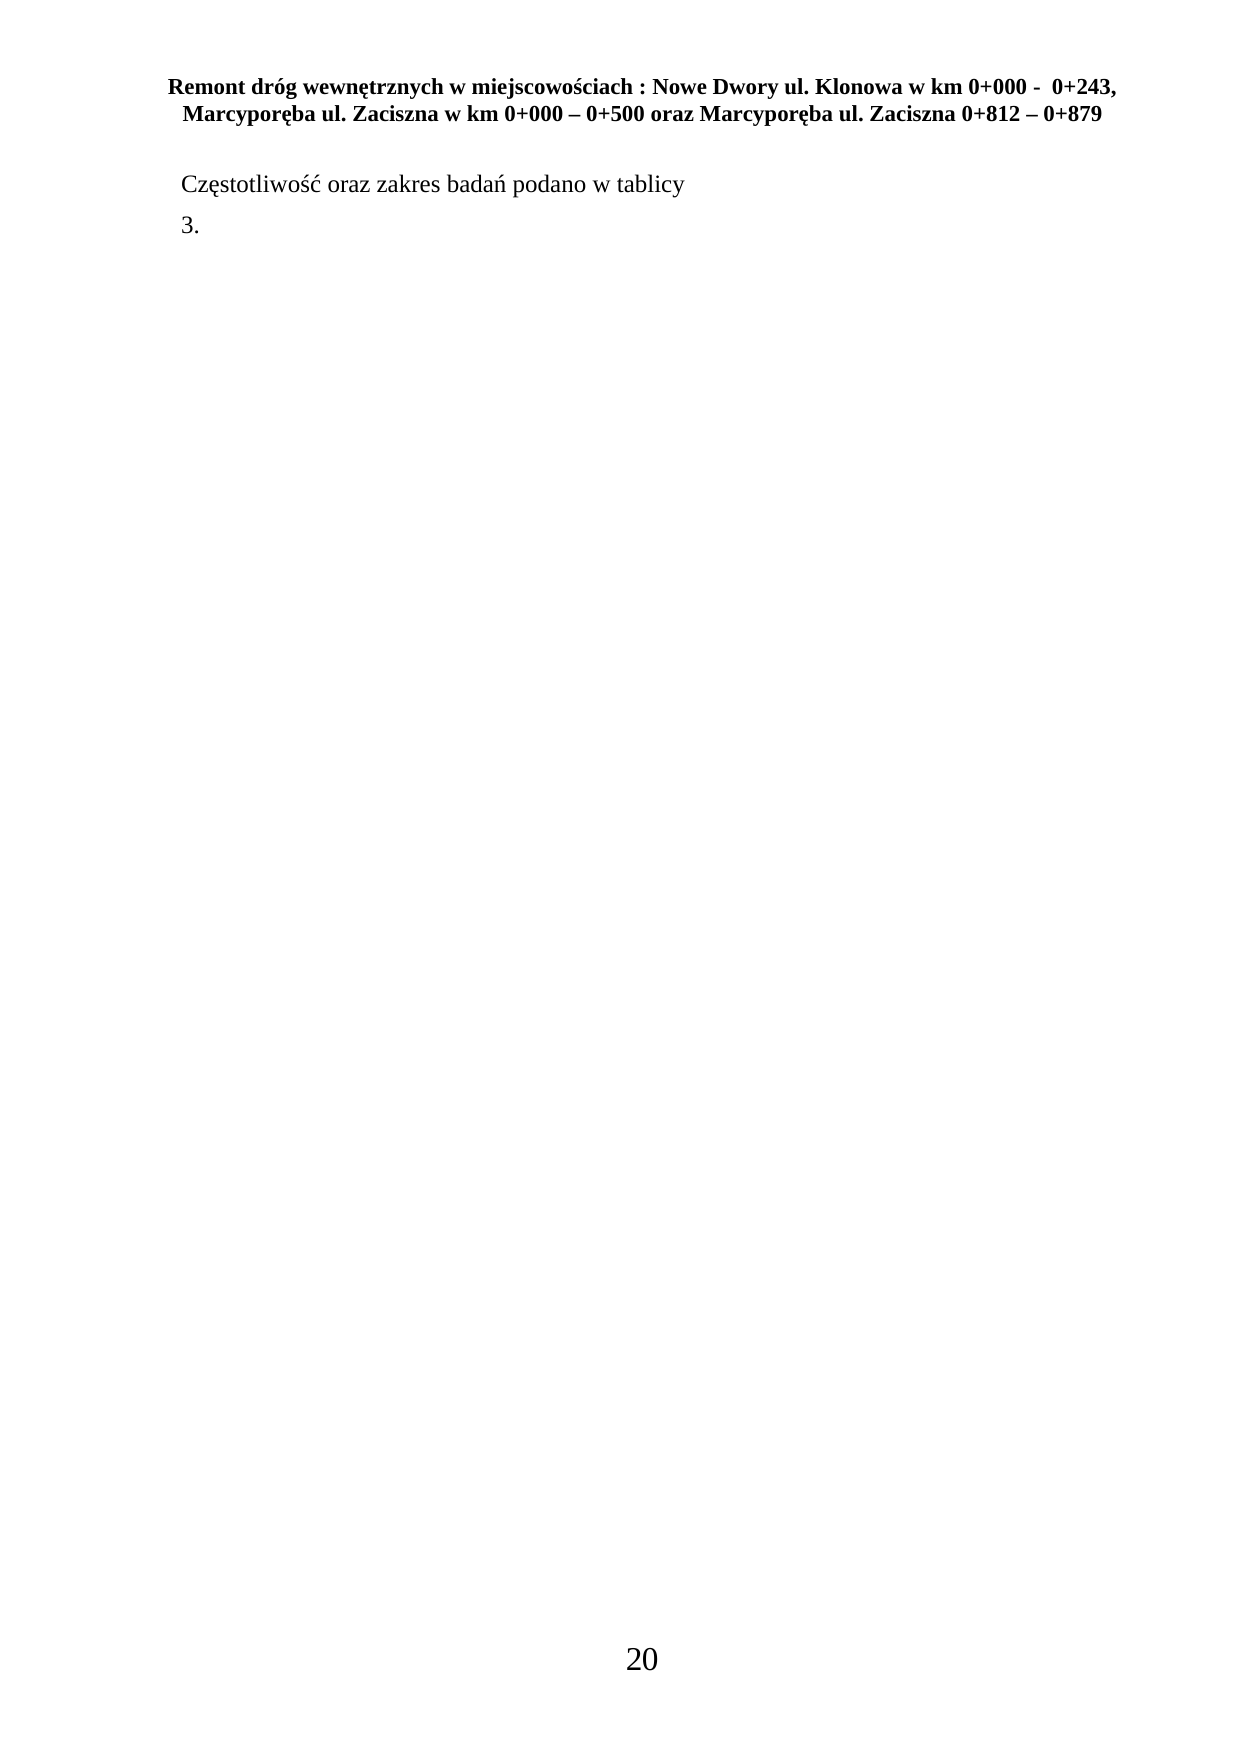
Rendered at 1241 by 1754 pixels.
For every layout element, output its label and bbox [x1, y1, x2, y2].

list [118, 169, 709, 239]
